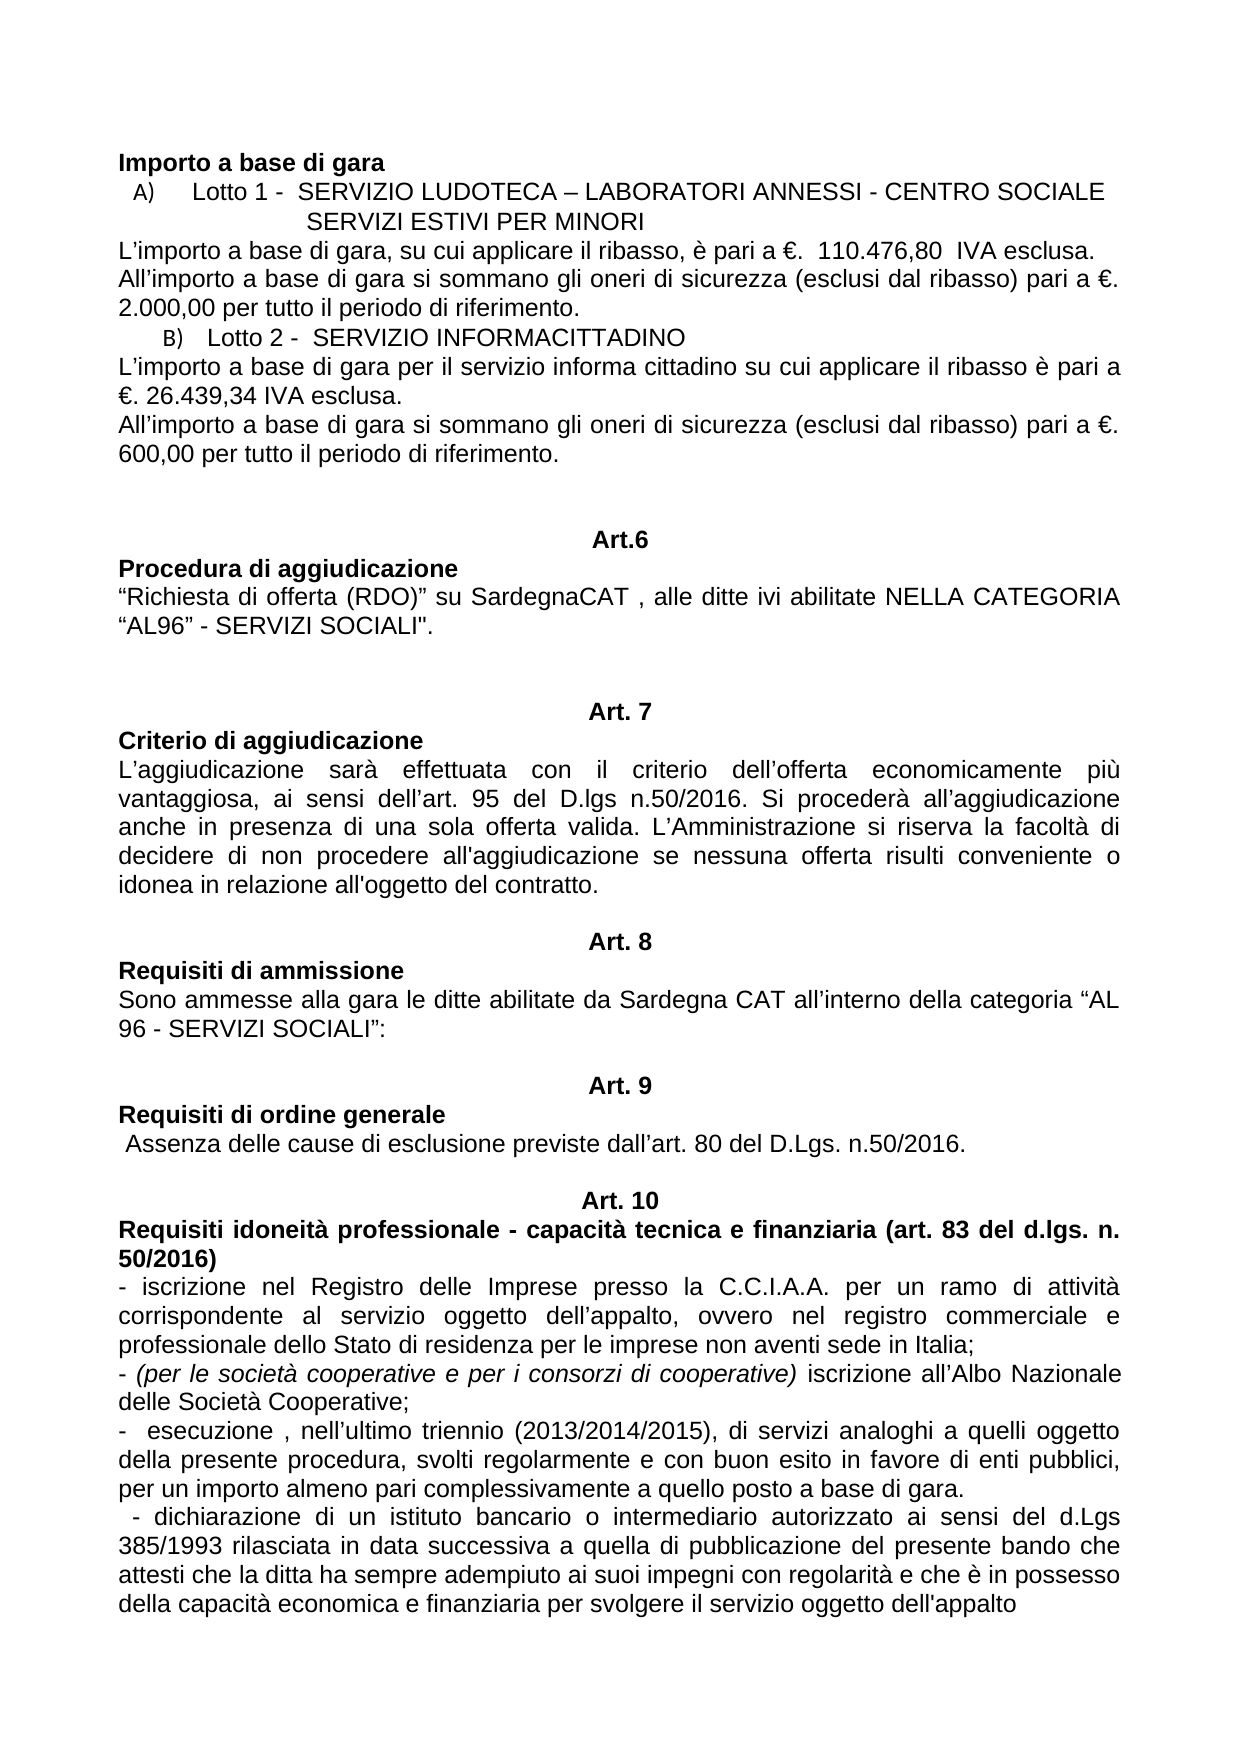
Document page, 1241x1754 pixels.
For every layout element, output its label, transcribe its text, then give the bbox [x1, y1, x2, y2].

text Importo a base di gara [118, 148, 1122, 176]
text L’importo a base di gara per il servizio informa cittadino su cui applicare il ribasso è pari a €. 26.439,34 IVA esclusa. [118, 352, 1122, 410]
list Lotto 2 - SERVIZIO INFORMACITTADINO [162, 322, 1122, 352]
text Art. 7 [118, 697, 1122, 726]
text Procedura di aggiudicazione [118, 554, 1122, 582]
text Assenza delle cause di esclusione previste dall’art. 80 del D.Lgs. n.50/2016. [118, 1129, 1122, 1157]
text - (per le società cooperative e per i consorzi di cooperative) iscrizione all’Albo Nazionale delle Società Cooperative; [118, 1359, 1122, 1416]
text L’importo a base di gara, su cui applicare il ribasso, è pari a €. 110.476,80 IVA esclusa. [118, 236, 1122, 264]
text Sono ammesse alla gara le ditte abilitate da Sardegna CAT all’interno della categoria “AL 96 - SERVIZI SOCIALI”: [118, 985, 1122, 1042]
text - iscrizione nel Registro delle Imprese presso la C.C.I.A.A. per un ramo di attività corrispondente al servizio oggetto dell’appalto, ovvero nel registro commerciale e professionale dello Stato di residenza per le imprese non aventi sede in Italia; [118, 1272, 1122, 1359]
text Requisiti di ordine generale [118, 1100, 1122, 1129]
text All’importo a base di gara si sommano gli oneri di sicurezza (esclusi dal ribasso) pari a €. 600,00 per tutto il periodo di riferimento. [118, 410, 1122, 467]
text L’aggiudicazione sarà effettuata con il criterio dell’offerta economicamente più vantaggiosa, ai sensi dell’art. 95 del D.lgs n.50/2016. Si procederà all’aggiudicazione anche in presenza di una sola offerta valida. L’Amministrazione si riserva la facoltà di decidere di non procedere all'aggiudicazione se nessuna offerta risulti conveniente o idonea in relazione all'oggetto del contratto. [118, 755, 1122, 899]
text Requisiti idoneità professionale - capacità tecnica e finanziaria (art. 83 del d.lgs. n. 50/2016) [118, 1215, 1122, 1272]
text Requisiti di ammissione [118, 956, 1122, 985]
list SERVIZI ESTIVI PER MINORI [133, 207, 1122, 236]
text “Richiesta di offerta (RDO)” su SardegnaCAT , alle ditte ivi abilitate NELLA CATEGORIA “AL96” - SERVIZI SOCIALI". [118, 582, 1122, 640]
text Art. 9 [118, 1071, 1122, 1100]
text - dichiarazione di un istituto bancario o intermediario autorizzato ai sensi del d.Lgs 385/1993 rilasciata in data successiva a quella di pubblicazione del presente bando che attesti che la ditta ha sempre adempiuto ai suoi impegni con regolarità e che è in possesso della capacità economica e finanziaria per svolgere il servizio oggetto dell'appalto [118, 1502, 1122, 1617]
text Criterio di aggiudicazione [118, 726, 1122, 755]
text - esecuzione , nell’ultimo triennio (2013/2014/2015), di servizi analoghi a quelli oggetto della presente procedura, svolti regolarmente e con buon esito in favore di enti pubblici, per un importo almeno pari complessivamente a quello posto a base di gara. [118, 1416, 1122, 1502]
text All’importo a base di gara si sommano gli oneri di sicurezza (esclusi dal ribasso) pari a €. 2.000,00 per tutto il periodo di riferimento. [118, 264, 1122, 322]
text Art.6 [118, 525, 1122, 554]
text Art. 10 [118, 1186, 1122, 1215]
text Art. 8 [118, 927, 1122, 956]
list Lotto 1 - SERVIZIO LUDOTECA – LABORATORI ANNESSI - CENTRO SOCIALE [133, 176, 1122, 207]
